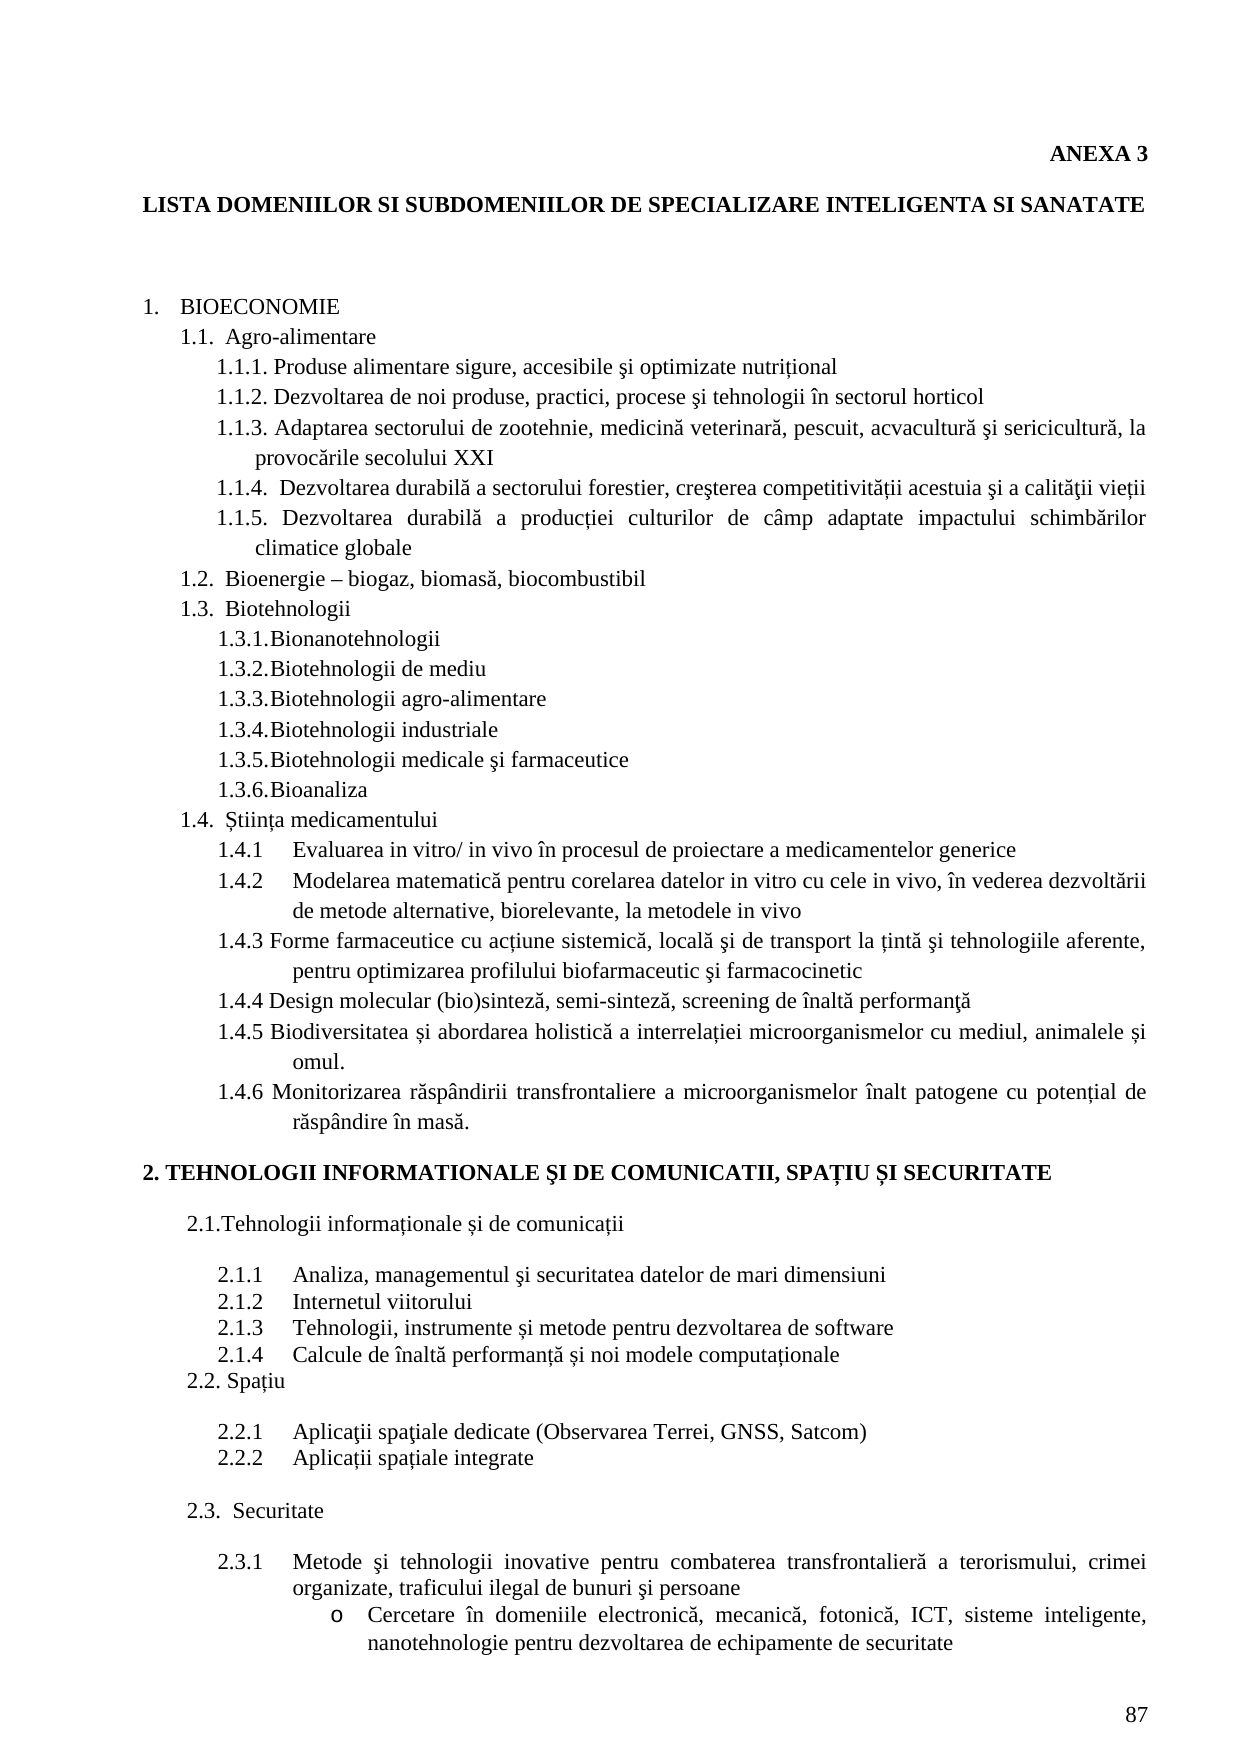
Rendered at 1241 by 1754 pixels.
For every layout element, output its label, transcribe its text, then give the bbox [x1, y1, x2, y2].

list Evaluarea in vitro/ in vivo în procesul de proiectare a medicamentelor generice [217, 837, 1148, 863]
list Internetul viitorului [217, 1288, 1148, 1314]
list 1.4.6 Monitorizarea răspândirii transfrontaliere a microorganismelor înalt patogene cu potențial de răspândire în masă. [217, 1078, 1148, 1135]
list Cercetare în domeniile electronică, mecanică, fotonică, ICT, sisteme inteligente, nanotehnologie pentru dezvoltarea de echipamente de securitate [330, 1601, 1148, 1655]
list Bioanaliza [217, 776, 1148, 802]
list 1.1.2. Dezvoltarea de noi produse, practici, procese şi tehnologii în sectorul horticol [216, 383, 1148, 410]
list Bionanotehnologii [217, 625, 1148, 651]
list Modelarea matematică pentru corelarea datelor in vitro cu cele in vivo, în vederea dezvoltării de metode alternative, biorelevante, la metodele in vivo [217, 867, 1148, 923]
list BIOECONOMIE [142, 293, 1148, 319]
list 1.1.4. Dezvoltarea durabilă a sectorului forestier, creşterea competitivității acestuia şi a calităţii vieții [216, 474, 1148, 500]
list Agro-alimentare [180, 323, 1148, 349]
list Metode şi tehnologii inovative pentru combaterea transfrontalieră a terorismului, crimei organizate, traficului ilegal de bunuri şi persoane [217, 1548, 1148, 1601]
list Bioenergie – biogaz, biomasă, biocombustibil [180, 565, 1148, 591]
list Biotehnologii [180, 595, 1148, 621]
text 2.3. Securitate [142, 1497, 1148, 1523]
list Știința medicamentului [180, 806, 1148, 833]
list 1.4.3 Forme farmaceutice cu acțiune sistemică, locală şi de transport la țintă şi tehnologiile aferente, pentru optimizarea profilului biofarmaceutic şi farmacocinetic [217, 927, 1148, 984]
list Biotehnologii agro-alimentare [217, 686, 1148, 712]
list Biotehnologii industriale [217, 716, 1148, 742]
text 2.2. Spațiu [142, 1367, 1148, 1393]
text LISTA DOMENIILOR SI SUBDOMENIILOR DE SPECIALIZARE INTELIGENTA SI SANATATE [142, 191, 1148, 217]
list 1.4.4 Design molecular (bio)sinteză, semi-sinteză, screening de înaltă performanţă [142, 988, 1148, 1014]
list 1.1.3. Adaptarea sectorului de zootehnie, medicină veterinară, pescuit, acvacultură şi sericicultură, la provocările secolului XXI [216, 414, 1148, 470]
list Biotehnologii de mediu [217, 655, 1148, 682]
text ANEXA 3 [142, 140, 1148, 166]
text 2. TEHNOLOGII INFORMATIONALE ŞI DE COMUNICATII, SPAȚIU ȘI SECURITATE [142, 1159, 1148, 1186]
list Biotehnologii medicale şi farmaceutice [217, 746, 1148, 772]
text 2.1.Tehnologii informaționale și de comunicații [142, 1211, 1148, 1237]
list Analiza, managementul şi securitatea datelor de mari dimensiuni [217, 1262, 1148, 1288]
list Tehnologii, instrumente și metode pentru dezvoltarea de software [217, 1314, 1148, 1341]
list 1.1.5. Dezvoltarea durabilă a producției culturilor de câmp adaptate impactului schimbărilor climatice globale [216, 504, 1148, 561]
list 1.1.1. Produse alimentare sigure, accesibile şi optimizate nutrițional [216, 353, 1148, 379]
list Aplicații spațiale integrate [217, 1444, 1148, 1471]
list 1.4.5 Biodiversitatea și abordarea holistică a interrelației microorganismelor cu mediul, animalele și omul. [217, 1018, 1148, 1074]
list Calcule de înaltă performanță și noi modele computaționale [217, 1341, 1148, 1367]
list Aplicaţii spaţiale dedicate (Observarea Terrei, GNSS, Satcom) [217, 1418, 1148, 1444]
